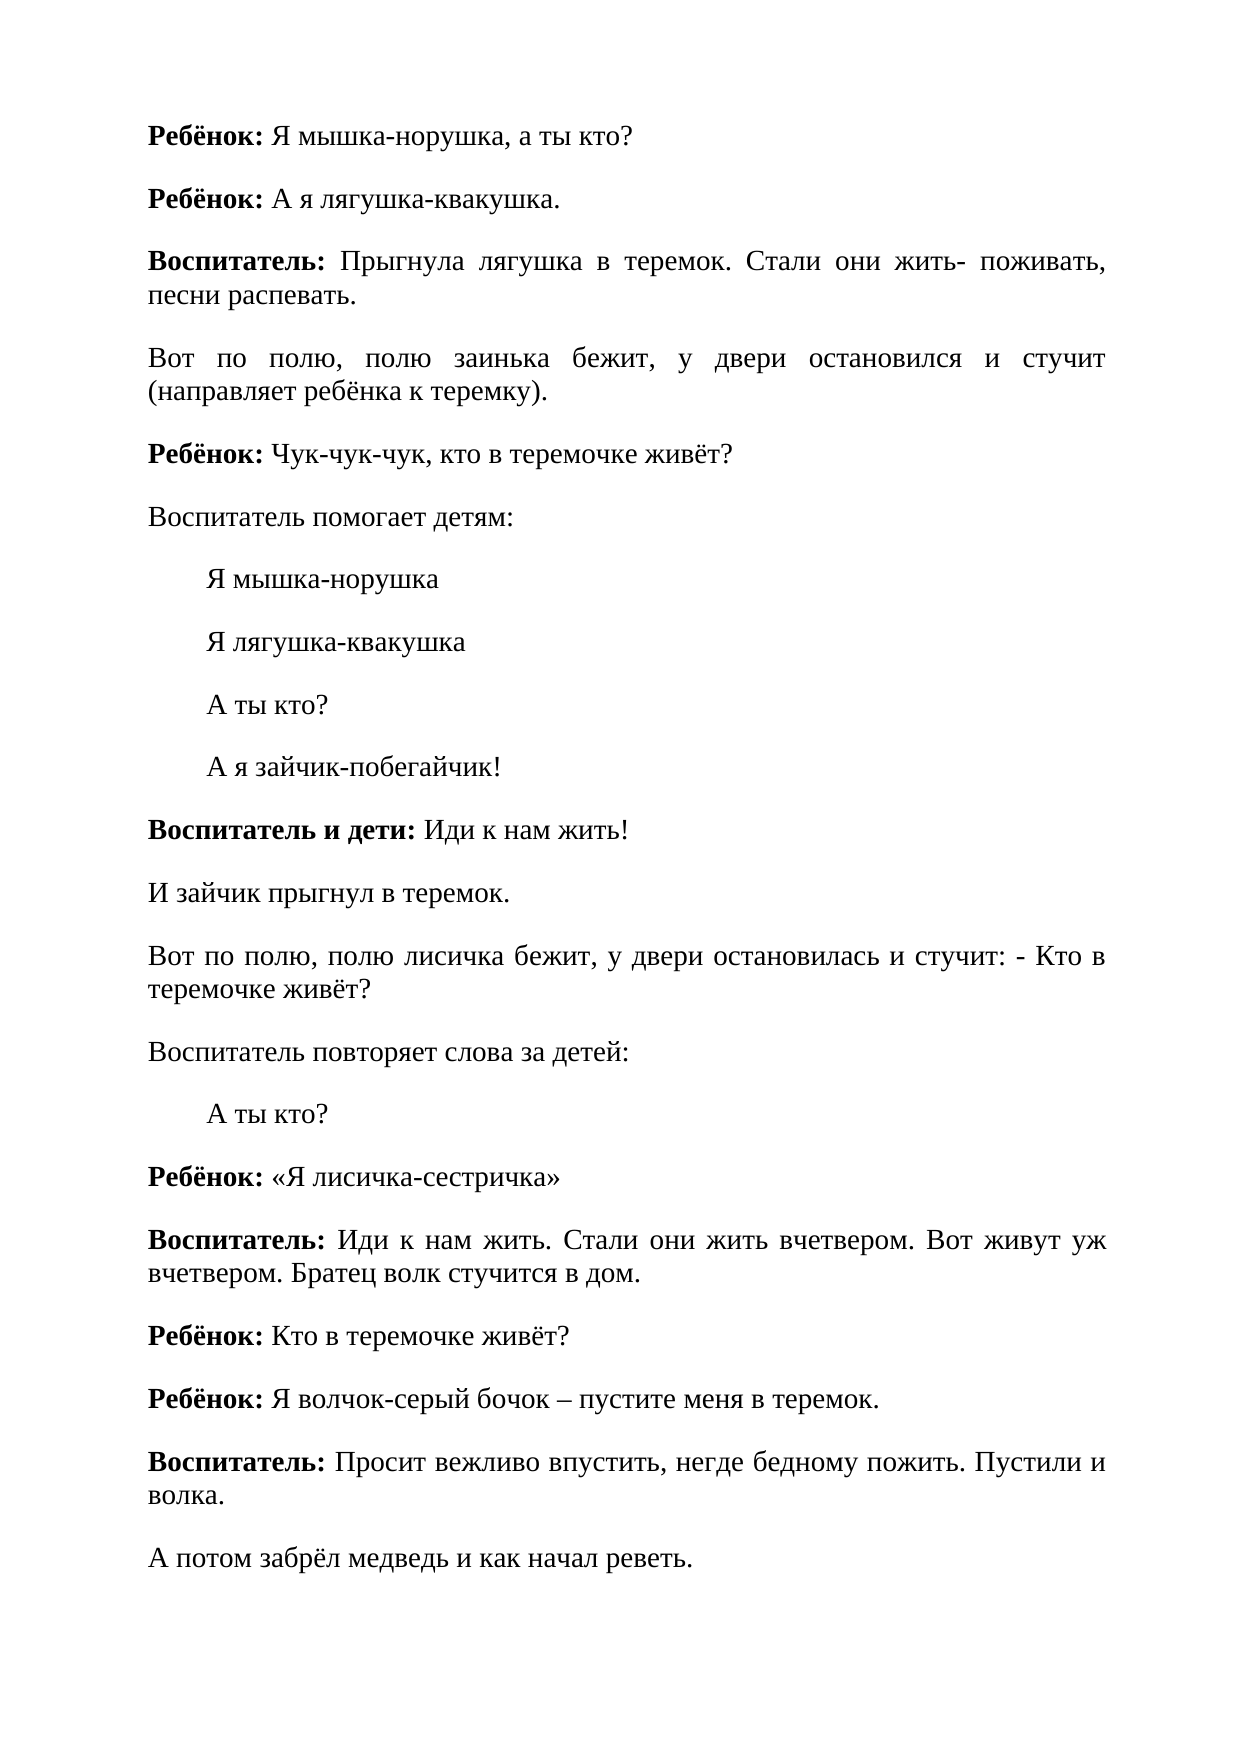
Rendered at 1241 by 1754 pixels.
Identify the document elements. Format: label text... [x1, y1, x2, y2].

text Воспитатель: Просит вежливо впустить, негде бедному пожить. Пустили и волка. [148, 1444, 1107, 1511]
text Воспитатель повторяет слова за детей: [148, 1034, 1107, 1067]
text Ребёнок: «Я лисичка-сестричка» [148, 1159, 1107, 1193]
text Ребёнок: Кто в теремочке живёт? [148, 1318, 1107, 1352]
text А я зайчик-побегайчик! [148, 749, 1107, 783]
text А ты кто? [148, 687, 1107, 720]
text Я мышка-норушка [148, 561, 1107, 595]
text Ребёнок: Чук-чук-чук, кто в теремочке живёт? [148, 436, 1107, 469]
text Ребёнок: Я мышка-норушка, а ты кто? [148, 118, 1107, 152]
text Я лягушка-квакушка [148, 624, 1107, 658]
text Вот по полю, полю лисичка бежит, у двери остановилась и стучит: - Кто в теремочке живёт? [148, 938, 1107, 1005]
text Воспитатель и дети: Иди к нам жить! [148, 812, 1107, 846]
text Ребёнок: Я волчок-серый бочок – пустите меня в теремок. [148, 1381, 1107, 1414]
text И зайчик прыгнул в теремок. [148, 875, 1107, 908]
text Ребёнок: А я лягушка-квакушка. [148, 181, 1107, 214]
text Воспитатель помогает детям: [148, 499, 1107, 532]
text А ты кто? [148, 1097, 1107, 1130]
text Вот по полю, полю заинька бежит, у двери остановился и стучит (направляет ребёнка к теремку). [148, 340, 1107, 407]
text А потом забрёл медведь и как начал реветь. [148, 1540, 1107, 1573]
text Воспитатель: Прыгнула лягушка в теремок. Стали они жить- поживать, песни распевать. [148, 243, 1107, 311]
text Воспитатель: Иди к нам жить. Стали они жить вчетвером. Вот живут уж вчетвером. Братец волк стучится в дом. [148, 1222, 1107, 1289]
